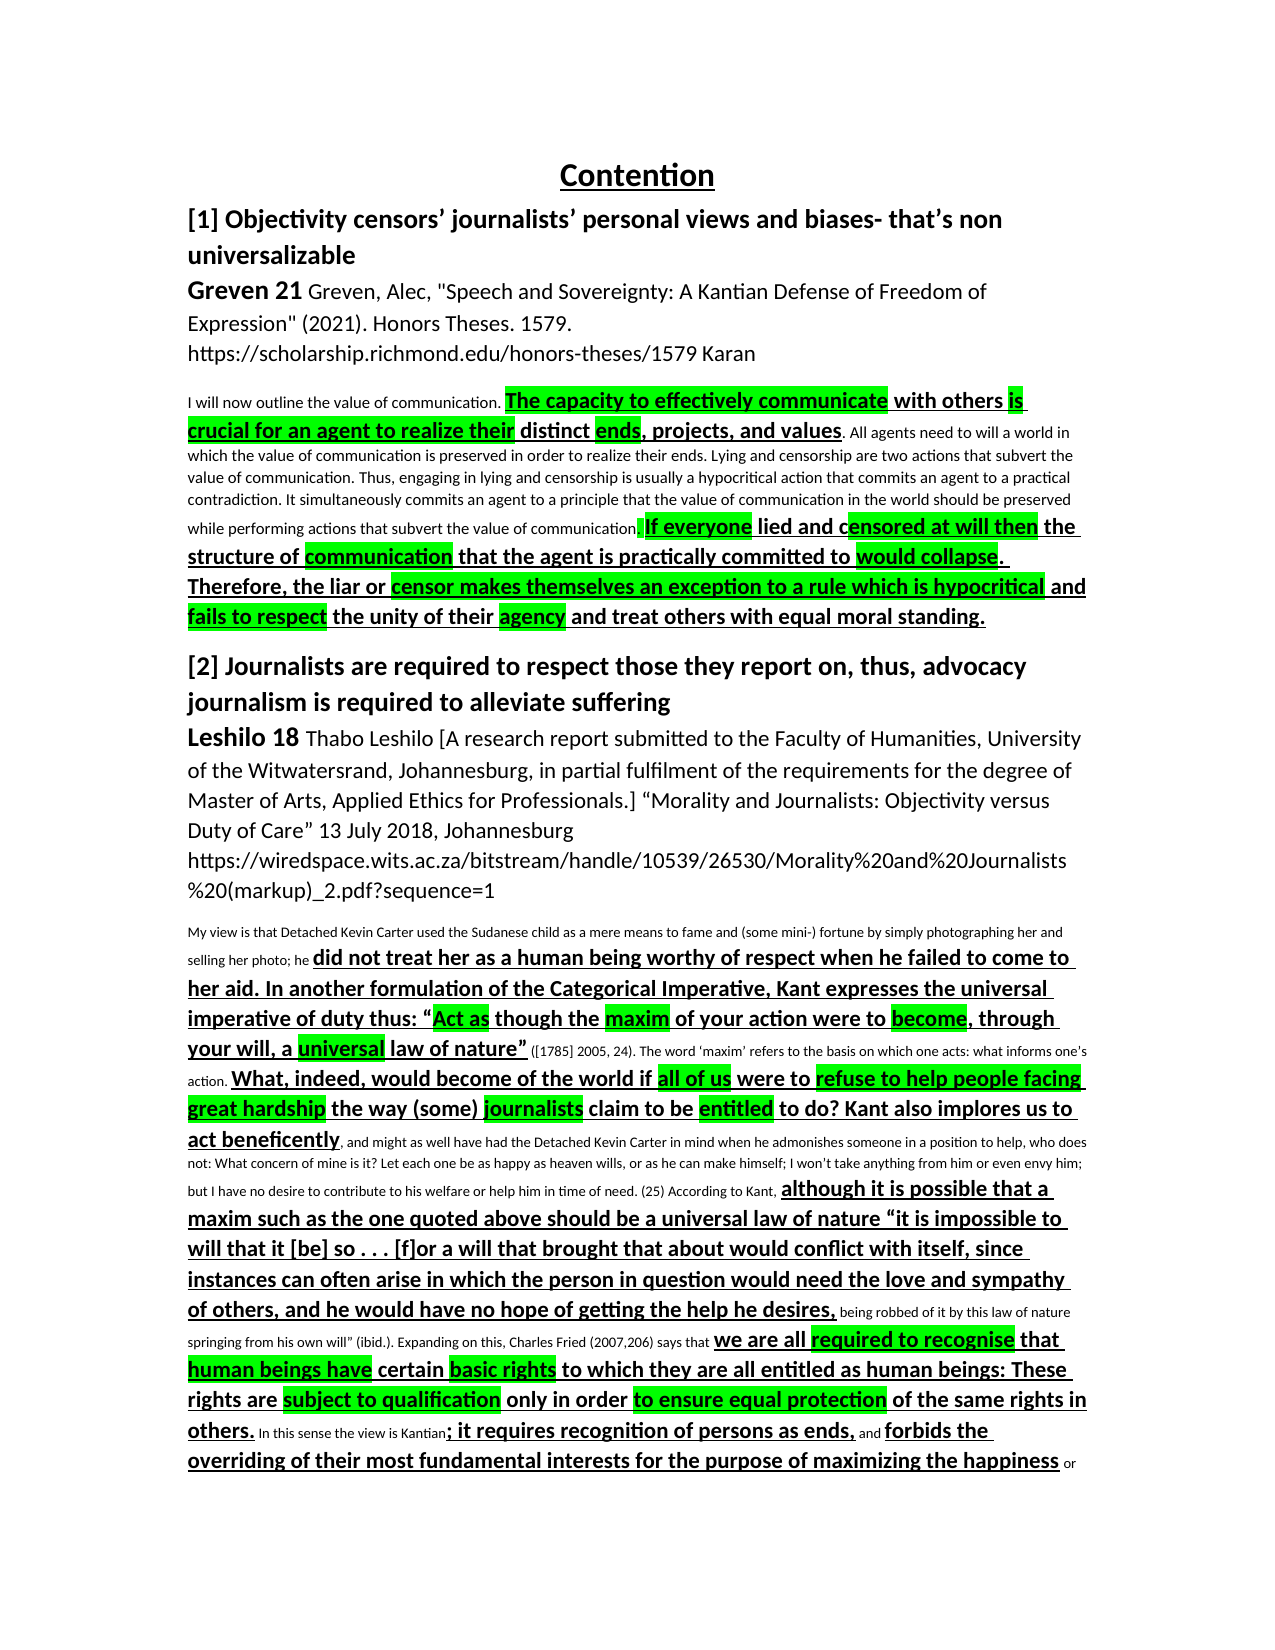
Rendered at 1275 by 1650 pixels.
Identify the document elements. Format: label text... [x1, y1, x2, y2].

text Greven 21 Greven, Alec, "Speech and Sovereignty: A Kantian Defense of Freedom of Expression" (2021). Honors Theses. 1579. https://scholarship.richmond.edu/honors-theses/1579 Karan [187, 273, 1087, 367]
subtitle [1] Objectivity censors’ journalists’ personal views and biases- that’s non universalizable [187, 202, 1087, 271]
subtitle Contention [187, 154, 1087, 195]
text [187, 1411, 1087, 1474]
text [187, 923, 1087, 1410]
text I will now outline the value of communication. The capacity to effectively communicate with others is crucial for an agent to realize their distinct ends, projects, and values. All agents need to will a world in which the value of communication is preserved in order to realize their ends. Lying and censorship are two actions that subvert the value of communication. Thus, engaging in lying and censorship is usually a hypocritical action that commits an agent to a practical contradiction. It simultaneously commits an agent to a principle that the value of communication in the world should be preserved while performing actions that subvert the value of communication. If everyone lied and censored at will then the structure of communication that the agent is practically committed to would collapse. Therefore, the liar or censor makes themselves an exception to a rule which is hypocritical and fails to respect the unity of their agency and treat others with equal moral standing. [187, 386, 1087, 631]
text Leshilo 18 Thabo Leshilo [A research report submitted to the Faculty of Humanities, University of the Witwatersrand, Johannesburg, in partial fulfilment of the requirements for the degree of Master of Arts, Applied Ethics for Professionals.] “Morality and Journalists: Objectivity versus Duty of Care” 13 July 2018, Johannesburg https://wiredspace.wits.ac.za/bitstream/handle/10539/26530/Morality%20and%20Journalists%20(markup)_2.pdf?sequence=1 [187, 721, 1087, 905]
subtitle [2] Journalists are required to respect those they report on, thus, advocacy journalism is required to alleviate suffering [187, 649, 1087, 718]
